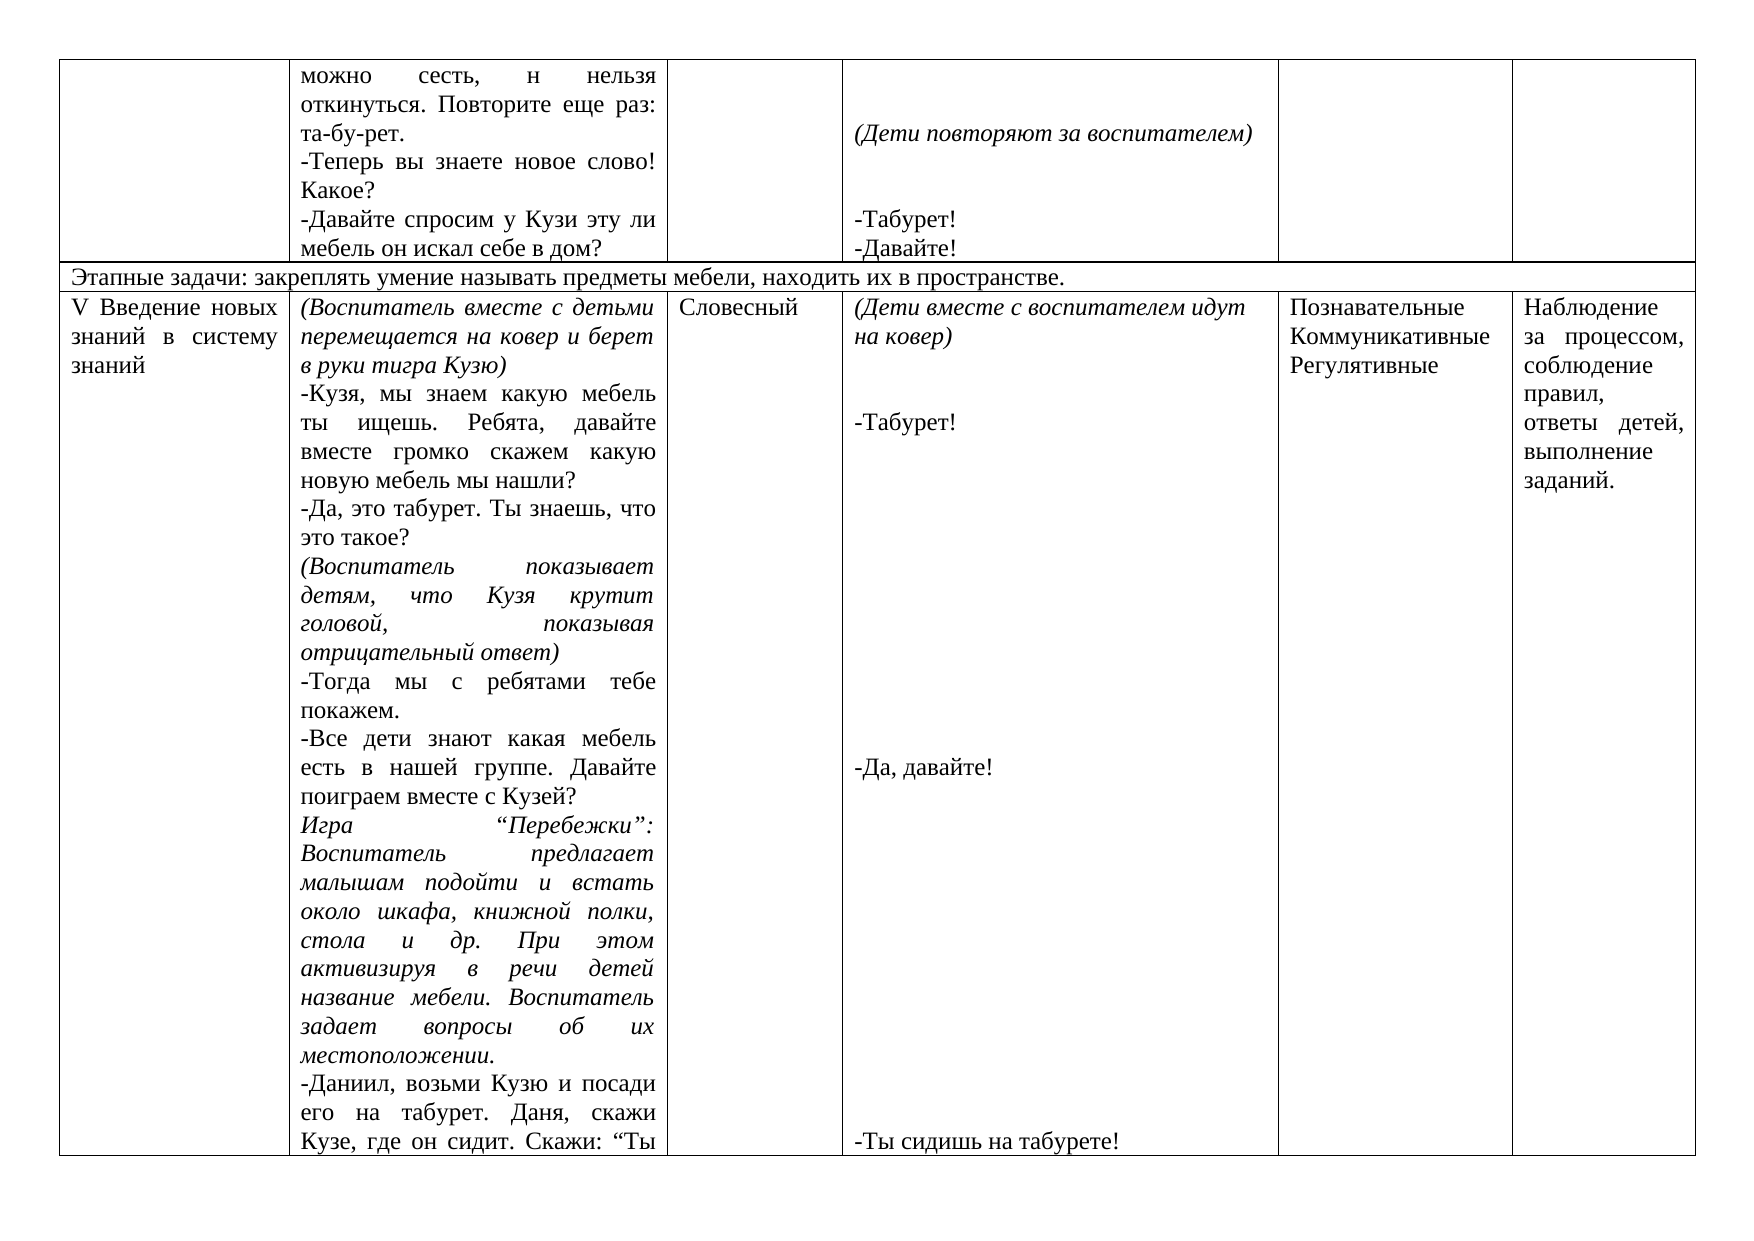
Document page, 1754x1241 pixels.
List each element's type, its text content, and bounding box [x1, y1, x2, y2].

table_cell Этапные задачи: закреплять умение называть предметы мебели, находить их в пространстве. [60, 263, 1695, 291]
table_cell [668, 60, 842, 261]
table_cell Словесный [668, 292, 842, 1155]
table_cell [290, 60, 667, 261]
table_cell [60, 60, 289, 261]
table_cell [843, 60, 1278, 261]
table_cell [1279, 292, 1512, 1155]
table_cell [843, 292, 1278, 1155]
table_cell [60, 292, 289, 1155]
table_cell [1513, 60, 1695, 261]
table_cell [1513, 292, 1695, 1155]
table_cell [1279, 60, 1512, 261]
